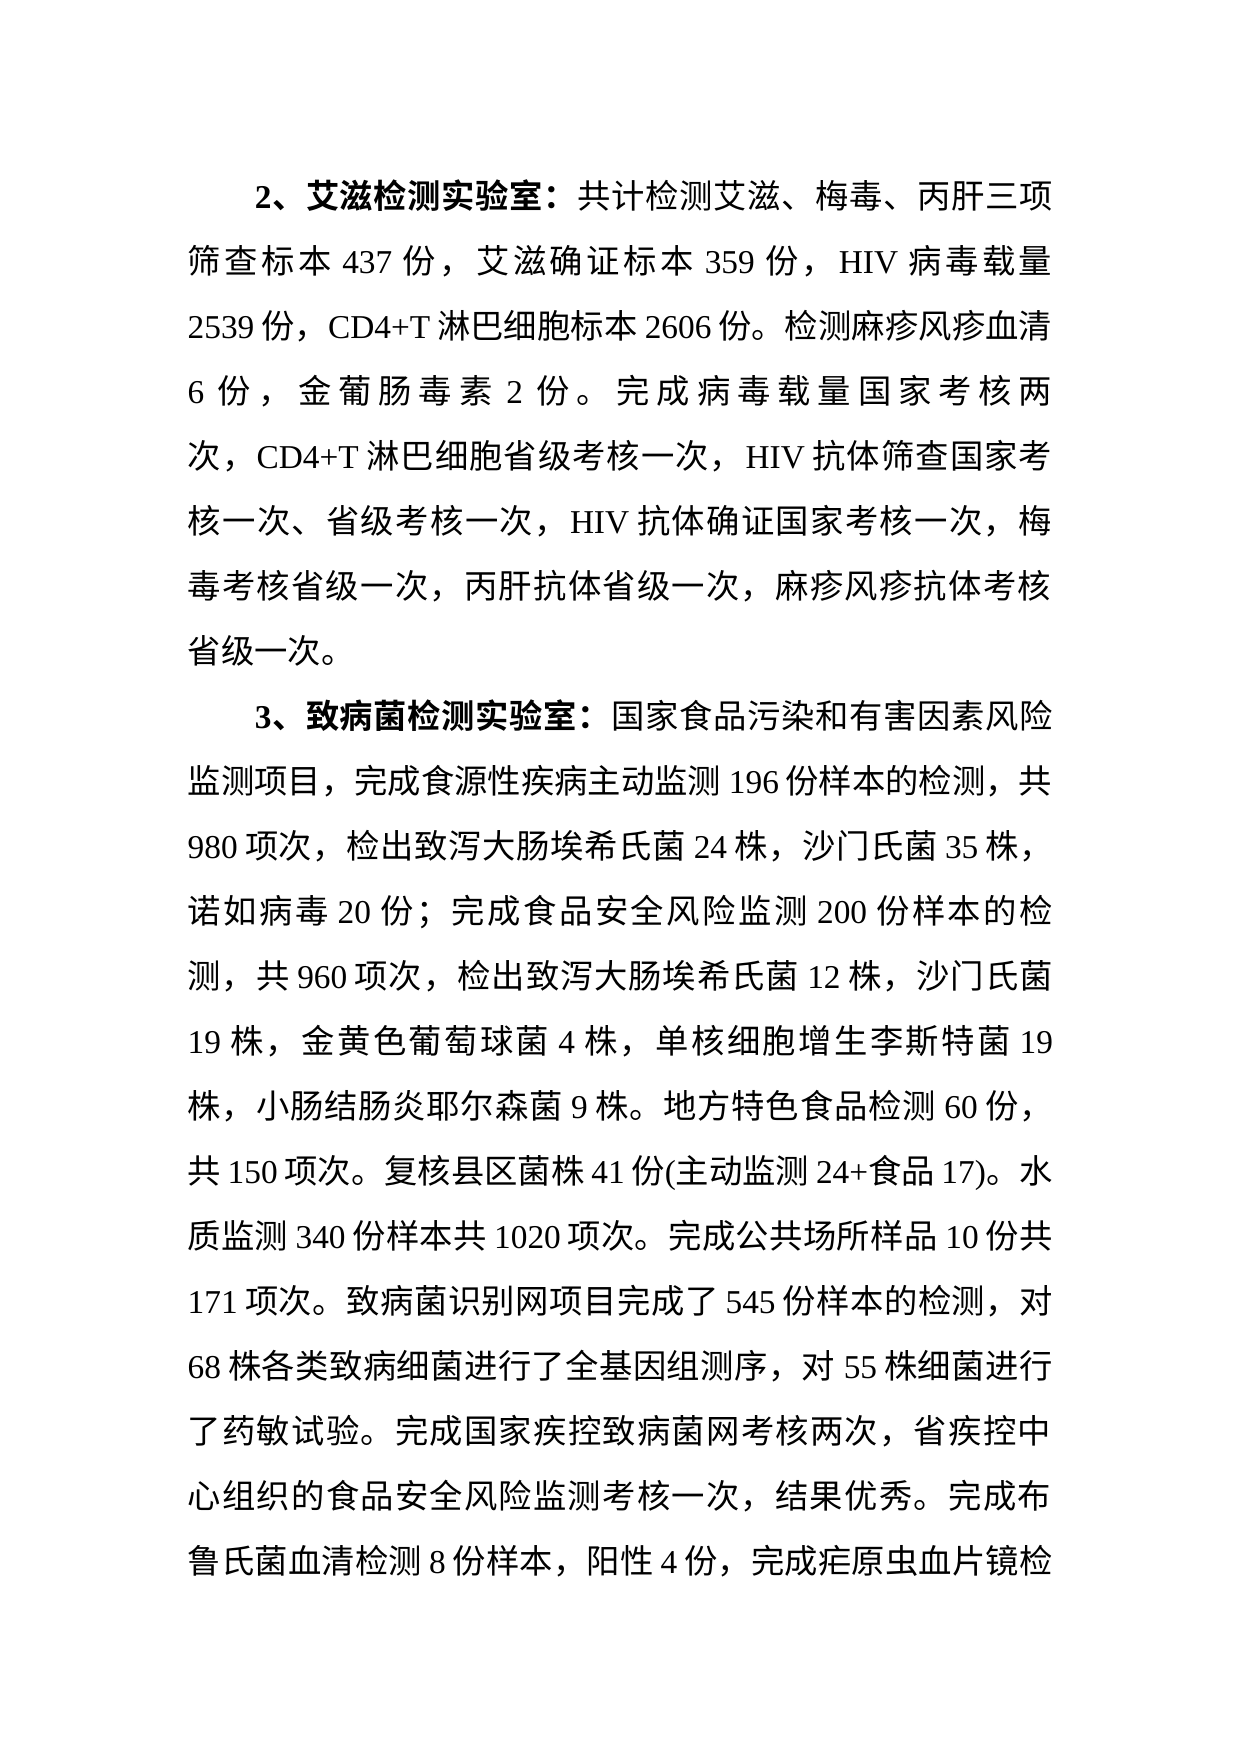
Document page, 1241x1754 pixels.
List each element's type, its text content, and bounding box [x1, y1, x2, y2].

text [187, 682, 1053, 1592]
text 2、艾滋检测实验室：共计检测艾滋、梅毒、丙肝三项筛查标本437份，艾滋确证标本359份，HIV病毒载量2539份，CD4+T淋巴细胞标本2606份。检测麻疹风疹血清6份，金葡肠毒素2份。完成病毒载量国家考核两次，CD4+T淋巴细胞省级考核一次，HIV抗体筛查国家考核一次、省级考核一次，HIV抗体确证国家考核一次，梅毒考核省级一次，丙肝抗体省级一次，麻疹风疹抗体考核省级一次。 [187, 162, 1053, 682]
